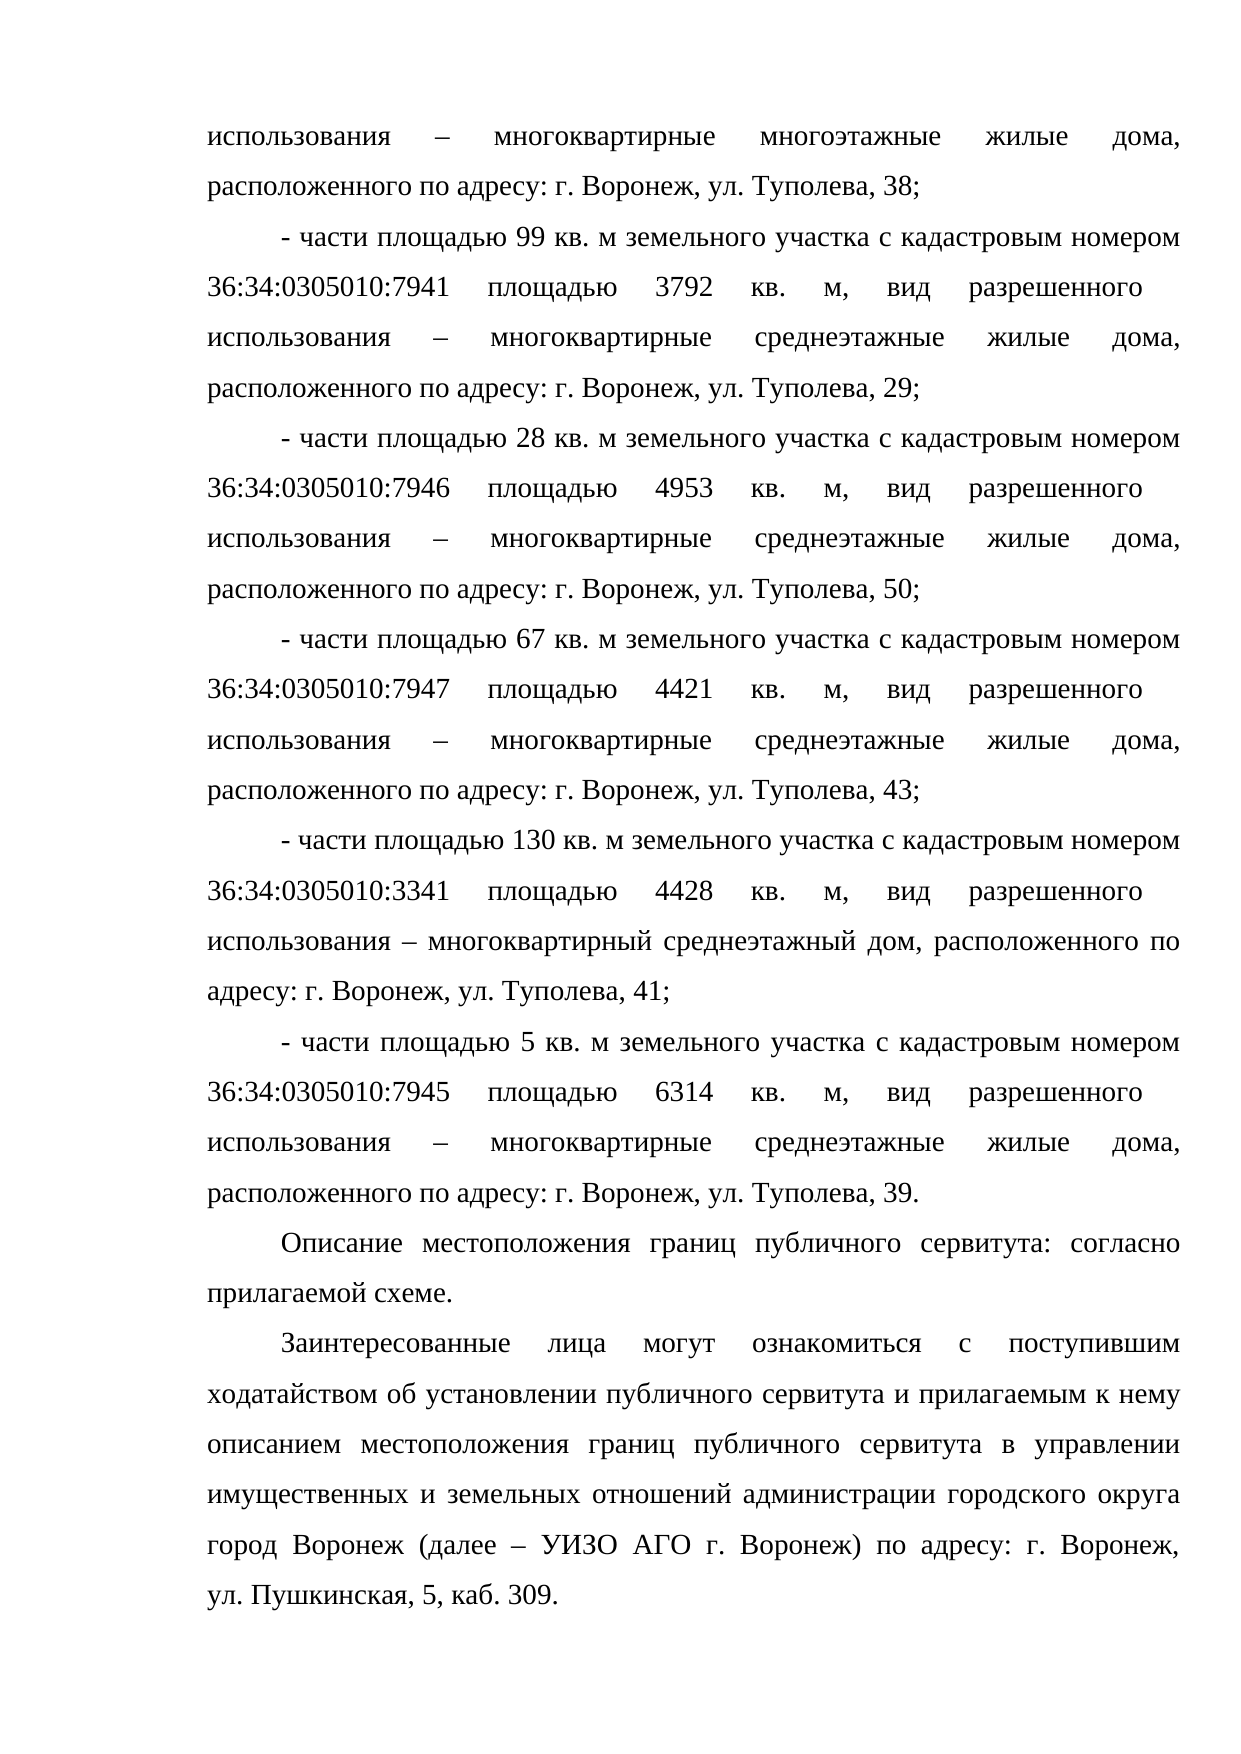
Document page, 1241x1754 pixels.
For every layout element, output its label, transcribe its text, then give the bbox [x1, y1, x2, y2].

text Заинтересованные лица могут ознакомиться с поступившим ходатайством об установлении публичного сервитута и прилагаемым к нему описанием местоположения границ публичного сервитута в управлении имущественных и земельных отношений администрации городского округа город Воронеж (далее – УИЗО АГО г. Воронеж) по адресу: г. Воронеж, ул. Пушкинская, 5, каб. 309. [207, 1326, 1181, 1611]
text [207, 118, 1181, 202]
text Описание местоположения границ публичного сервитута: согласно прилагаемой схеме. [207, 1225, 1181, 1309]
text - части площадью 28 кв. м земельного участка с кадастровым номером 36:34:0305010:7946 площадью 4953 кв. м, вид разрешенного использования – многоквартирные среднеэтажные жилые дома, расположенного по адресу: г. Воронеж, ул. Туполева, 50; [207, 420, 1181, 604]
text - части площадью 5 кв. м земельного участка с кадастровым номером 36:34:0305010:7945 площадью 6314 кв. м, вид разрешенного использования – многоквартирные среднеэтажные жилые дома, расположенного по адресу: г. Воронеж, ул. Туполева, 39. [207, 1024, 1181, 1208]
text - части площадью 130 кв. м земельного участка с кадастровым номером 36:34:0305010:3341 площадью 4428 кв. м, вид разрешенного использования – многоквартирный среднеэтажный дом, расположенного по адресу: г. Воронеж, ул. Туполева, 41; [207, 822, 1181, 1007]
text - части площадью 99 кв. м земельного участка с кадастровым номером 36:34:0305010:7941 площадью 3792 кв. м, вид разрешенного использования – многоквартирные среднеэтажные жилые дома, расположенного по адресу: г. Воронеж, ул. Туполева, 29; [207, 219, 1181, 403]
text - части площадью 67 кв. м земельного участка с кадастровым номером 36:34:0305010:7947 площадью 4421 кв. м, вид разрешенного использования – многоквартирные среднеэтажные жилые дома, расположенного по адресу: г. Воронеж, ул. Туполева, 43; [207, 621, 1181, 806]
